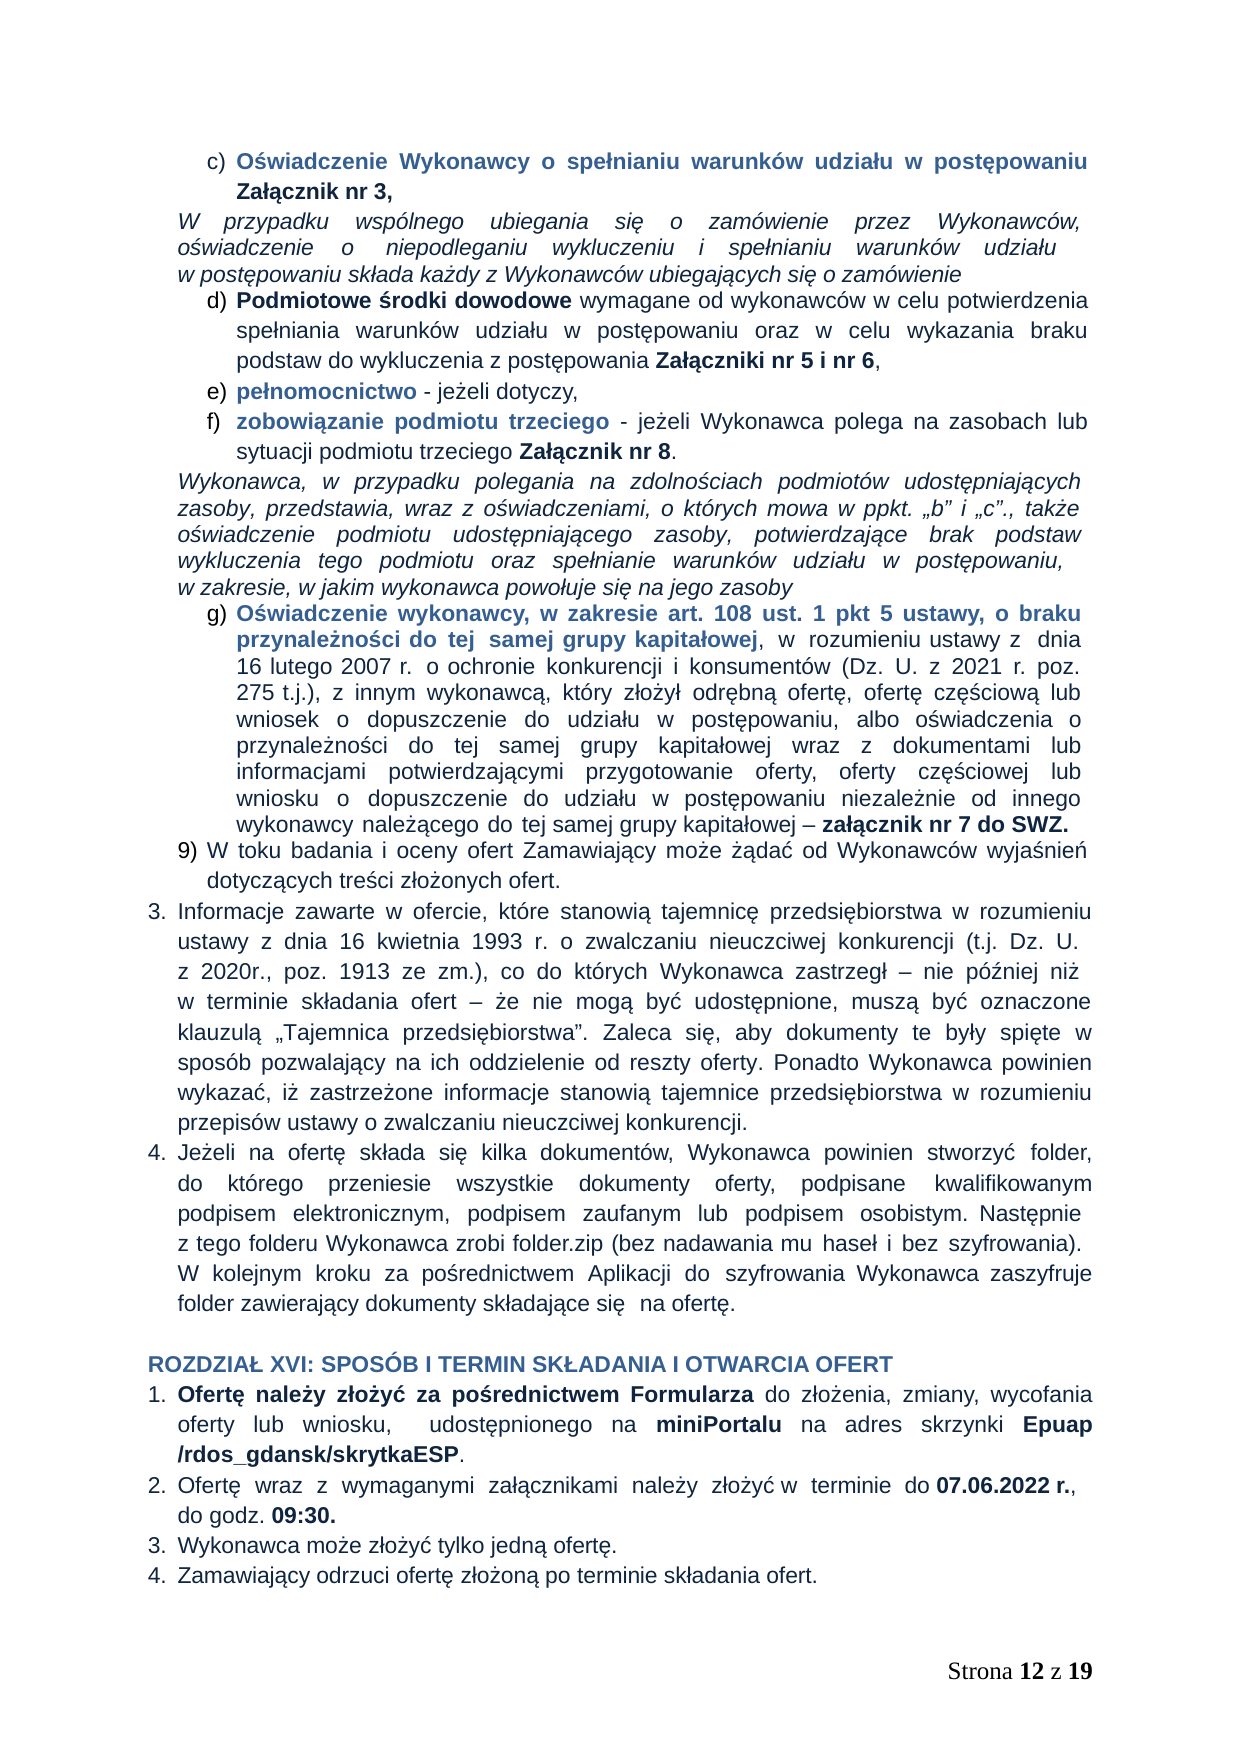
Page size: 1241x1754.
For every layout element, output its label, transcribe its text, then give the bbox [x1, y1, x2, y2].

list Podmiotowe środki dowodowe wymagane od wykonawców w celu potwierdzenia spełniania warunków udziału w postępowaniu oraz w celu wykazania braku podstaw do wykluczenia z postępowania Załączniki nr 5 i nr 6, [207, 287, 1088, 374]
text ROZDZIAŁ XVI: SPOSÓB I TERMIN SKŁADANIA I OTWARCIA OFERT [148, 1351, 1081, 1377]
list Ofertę wraz z wymaganymi załącznikami należy złożyć w terminie do 07.06.2022 r., do godz. 09:30. [148, 1472, 1093, 1528]
list Oświadczenie wykonawcy, w zakresie art. 108 ust. 1 pkt 5 ustawy, o braku przynależności do tej samej grupy kapitałowej, w rozumieniu ustawy z dnia 16 lutego 2007 r. o ochronie konkurencji i konsumentów (Dz. U. z 2021 r. poz. 275 t.j.), z innym wykonawcą, który złożył odrębną ofertę, ofertę częściową lub wniosek o dopuszczenie do udziału w postępowaniu, albo oświadczenia o przynależności do tej samej grupy kapitałowej wraz z dokumentami lub informacjami potwierdzającymi przygotowanie oferty, oferty częściowej lub wniosku o dopuszczenie do udziału w postępowaniu niezależnie od innego wykonawcy należącego do tej samej grupy kapitałowej – załącznik nr 7 do SWZ. [207, 600, 1081, 837]
list Informacje zawarte w ofercie, które stanowią tajemnicę przedsiębiorstwa w rozumieniu ustawy z dnia 16 kwietnia 1993 r. o zwalczaniu nieuczciwej konkurencji (t.j. Dz. U. z 2020r., poz. 1913 ze zm.), co do których Wykonawca zastrzegł – nie później niż w terminie składania ofert – że nie mogą być udostępnione, muszą być oznaczone klauzulą „Tajemnica przedsiębiorstwa”. Zaleca się, aby dokumenty te były spięte w sposób pozwalający na ich oddzielenie od reszty oferty. Ponadto Wykonawca powinien wykazać, iż zastrzeżone informacje stanowią tajemnice przedsiębiorstwa w rozumieniu przepisów ustawy o zwalczaniu nieuczciwej konkurencji. [148, 898, 1093, 1136]
list Jeżeli na ofertę składa się kilka dokumentów, Wykonawca powinien stworzyć folder, do którego przeniesie wszystkie dokumenty oferty, podpisane kwalifikowanym podpisem elektronicznym, podpisem zaufanym lub podpisem osobistym. Następnie z tego folderu Wykonawca zrobi folder.zip (bez nadawania mu haseł i bez szyfrowania). W kolejnym kroku za pośrednictwem Aplikacji do szyfrowania Wykonawca zaszyfruje folder zawierający dokumenty składające się na ofertę. [148, 1139, 1093, 1317]
text Wykonawca, w przypadku polegania na zdolnościach podmiotów udostępniających zasoby, przedstawia, wraz z oświadczeniami, o których mowa w ppkt. „b” i „c”., także oświadczenie podmiotu udostępniającego zasoby, potwierdzające brak podstaw wykluczenia tego podmiotu oraz spełnianie warunków udziału w postępowaniu, w zakresie, w jakim wykonawca powołuje się na jego zasoby [177, 468, 1081, 600]
list Oświadczenie Wykonawcy o spełnianiu warunków udziału w postępowaniu Załącznik nr 3, [207, 148, 1088, 204]
list Ofertę należy złożyć za pośrednictwem Formularza do złożenia, zmiany, wycofania oferty lub wniosku, udostępnionego na miniPortalu na adres skrzynki Epuap /rdos_gdansk/skrytkaESP. [148, 1381, 1093, 1468]
list pełnomocnictwo - jeżeli dotyczy, [417, 378, 1088, 404]
list Wykonawca może złożyć tylko jedną ofertę. [148, 1532, 1093, 1558]
list W toku badania i oceny ofert Zamawiający może żądać od Wykonawców wyjaśnień dotyczących treści złożonych ofert. [177, 837, 1088, 894]
text W przypadku wspólnego ubiegania się o zamówienie przez Wykonawców, oświadczenie o niepodleganiu wykluczeniu i spełnianiu warunków udziału w postępowaniu składa każdy z Wykonawców ubiegających się o zamówienie [177, 208, 1081, 287]
list zobowiązanie podmiotu trzeciego - jeżeli Wykonawca polega na zasobach lub sytuacji podmiotu trzeciego Załącznik nr 8. [207, 408, 1088, 464]
list Zamawiający odrzuci ofertę złożoną po terminie składania ofert. [148, 1562, 1093, 1589]
